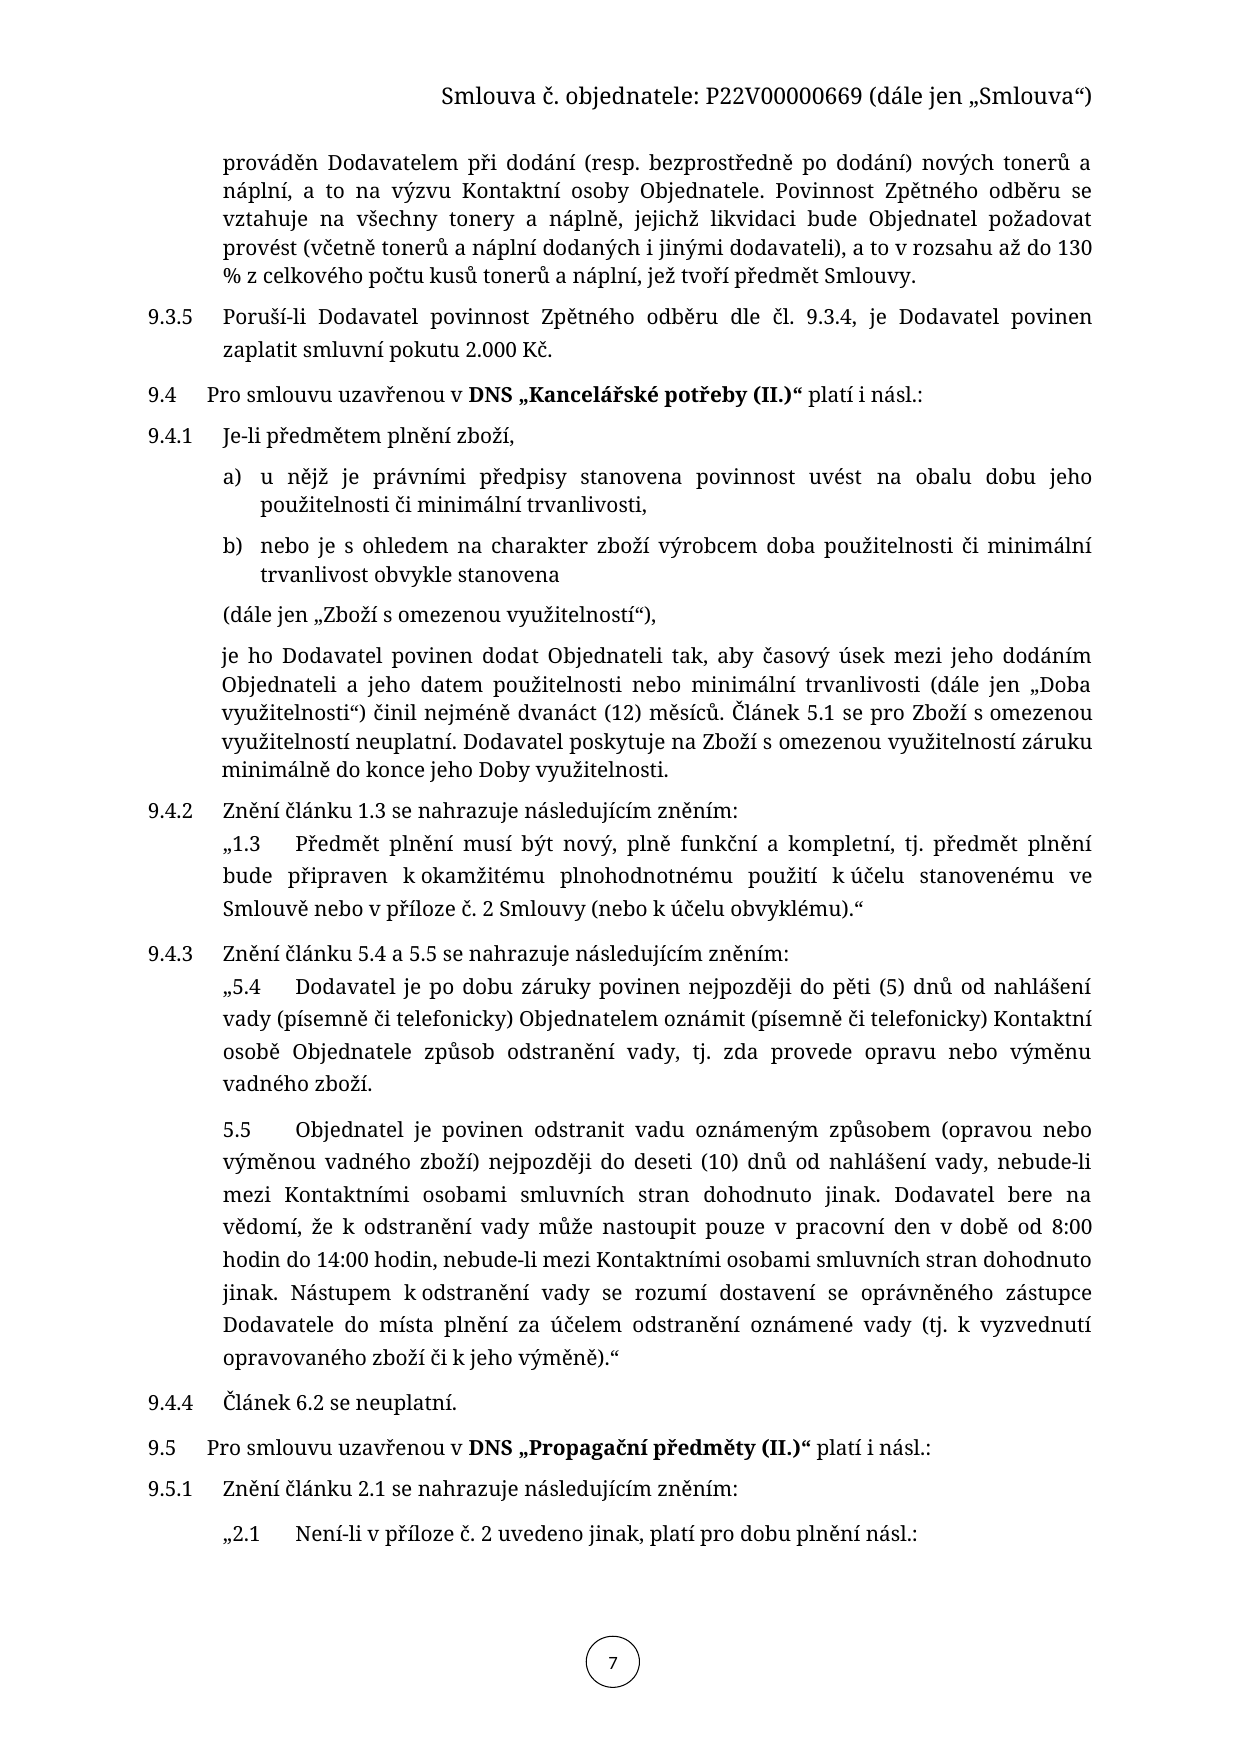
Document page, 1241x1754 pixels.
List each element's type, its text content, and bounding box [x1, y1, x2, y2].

list „2.1 Není-li v příloze č. 2 uvedeno jinak, platí pro dobu plnění násl.: [223, 1519, 1093, 1548]
list Poruší-li Dodavatel povinnost Zpětného odběru dle čl. 9.3.4, je Dodavatel povinen zaplatit smluvní pokutu 2.000 Kč. [148, 302, 1093, 363]
list 5.5 Objednatel je povinen odstranit vadu oznámeným způsobem (opravou nebo výměnou vadného zboží) nejpozději do deseti (10) dnů od nahlášení vady, nebude-li mezi Kontaktními osobami smluvních stran dohodnuto jinak. Dodavatel bere na vědomí, že k odstranění vady může nastoupit pouze v pracovní den v době od 8:00 hodin do 14:00 hodin, nebude-li mezi Kontaktními osobami smluvních stran dohodnuto jinak. Nástupem k odstranění vady se rozumí dostavení se oprávněného zástupce Dodavatele do místa plnění za účelem odstranění oznámené vady (tj. k vyzvednutí opravovaného zboží či k jeho výměně).“ [223, 1115, 1093, 1371]
list u nějž je právními předpisy stanovena povinnost uvést na obalu dobu jeho použitelnosti či minimální trvanlivosti, [223, 462, 1093, 519]
list Pro smlouvu uzavřenou v DNS „Propagační předměty (II.)“ platí i násl.: [148, 1433, 1093, 1462]
list Znění článku 1.3 se nahrazuje následujícím zněním: [148, 796, 1093, 825]
list Článek 6.2 se neuplatní. [148, 1388, 1093, 1416]
text (dále jen „Zboží s omezenou využitelností“), [223, 601, 1093, 629]
list „1.3 Předmět plnění musí být nový, plně funkční a kompletní, tj. předmět plnění bude připraven k okamžitému plnohodnotnému použití k účelu stanovenému ve Smlouvě nebo v příloze č. 2 Smlouvy (nebo k účelu obvyklému).“ [223, 829, 1093, 922]
list Pro smlouvu uzavřenou v DNS „Kancelářské potřeby (II.)“ platí i násl.: [148, 380, 1093, 408]
text je ho Dodavatel povinen dodat Objednateli tak, aby časový úsek mezi jeho dodáním Objednateli a jeho datem použitelnosti nebo minimální trvanlivosti (dále jen „Doba využitelnosti“) činil nejméně dvanáct (12) měsíců. Článek 5.1 se pro Zboží s omezenou využitelností neuplatní. Dodavatel poskytuje na Zboží s omezenou využitelností záruku minimálně do konce jeho Doby využitelnosti. [221, 642, 1093, 784]
list Znění článku 2.1 se nahrazuje následujícím zněním: [148, 1474, 1093, 1502]
list Je-li předmětem plnění zboží, [148, 421, 1093, 449]
list nebo je s ohledem na charakter zboží výrobcem doba použitelnosti či minimální trvanlivost obvykle stanovena [223, 531, 1093, 588]
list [148, 148, 1093, 290]
list „5.4 Dodavatel je po dobu záruky povinen nejpozději do pěti (5) dnů od nahlášení vady (písemně či telefonicky) Objednatelem oznámit (písemně či telefonicky) Kontaktní osobě Objednatele způsob odstranění vady, tj. zda provede opravu nebo výměnu vadného zboží. [223, 972, 1093, 1098]
list Znění článku 5.4 a 5.5 se nahrazuje následujícím zněním: [148, 939, 1093, 968]
